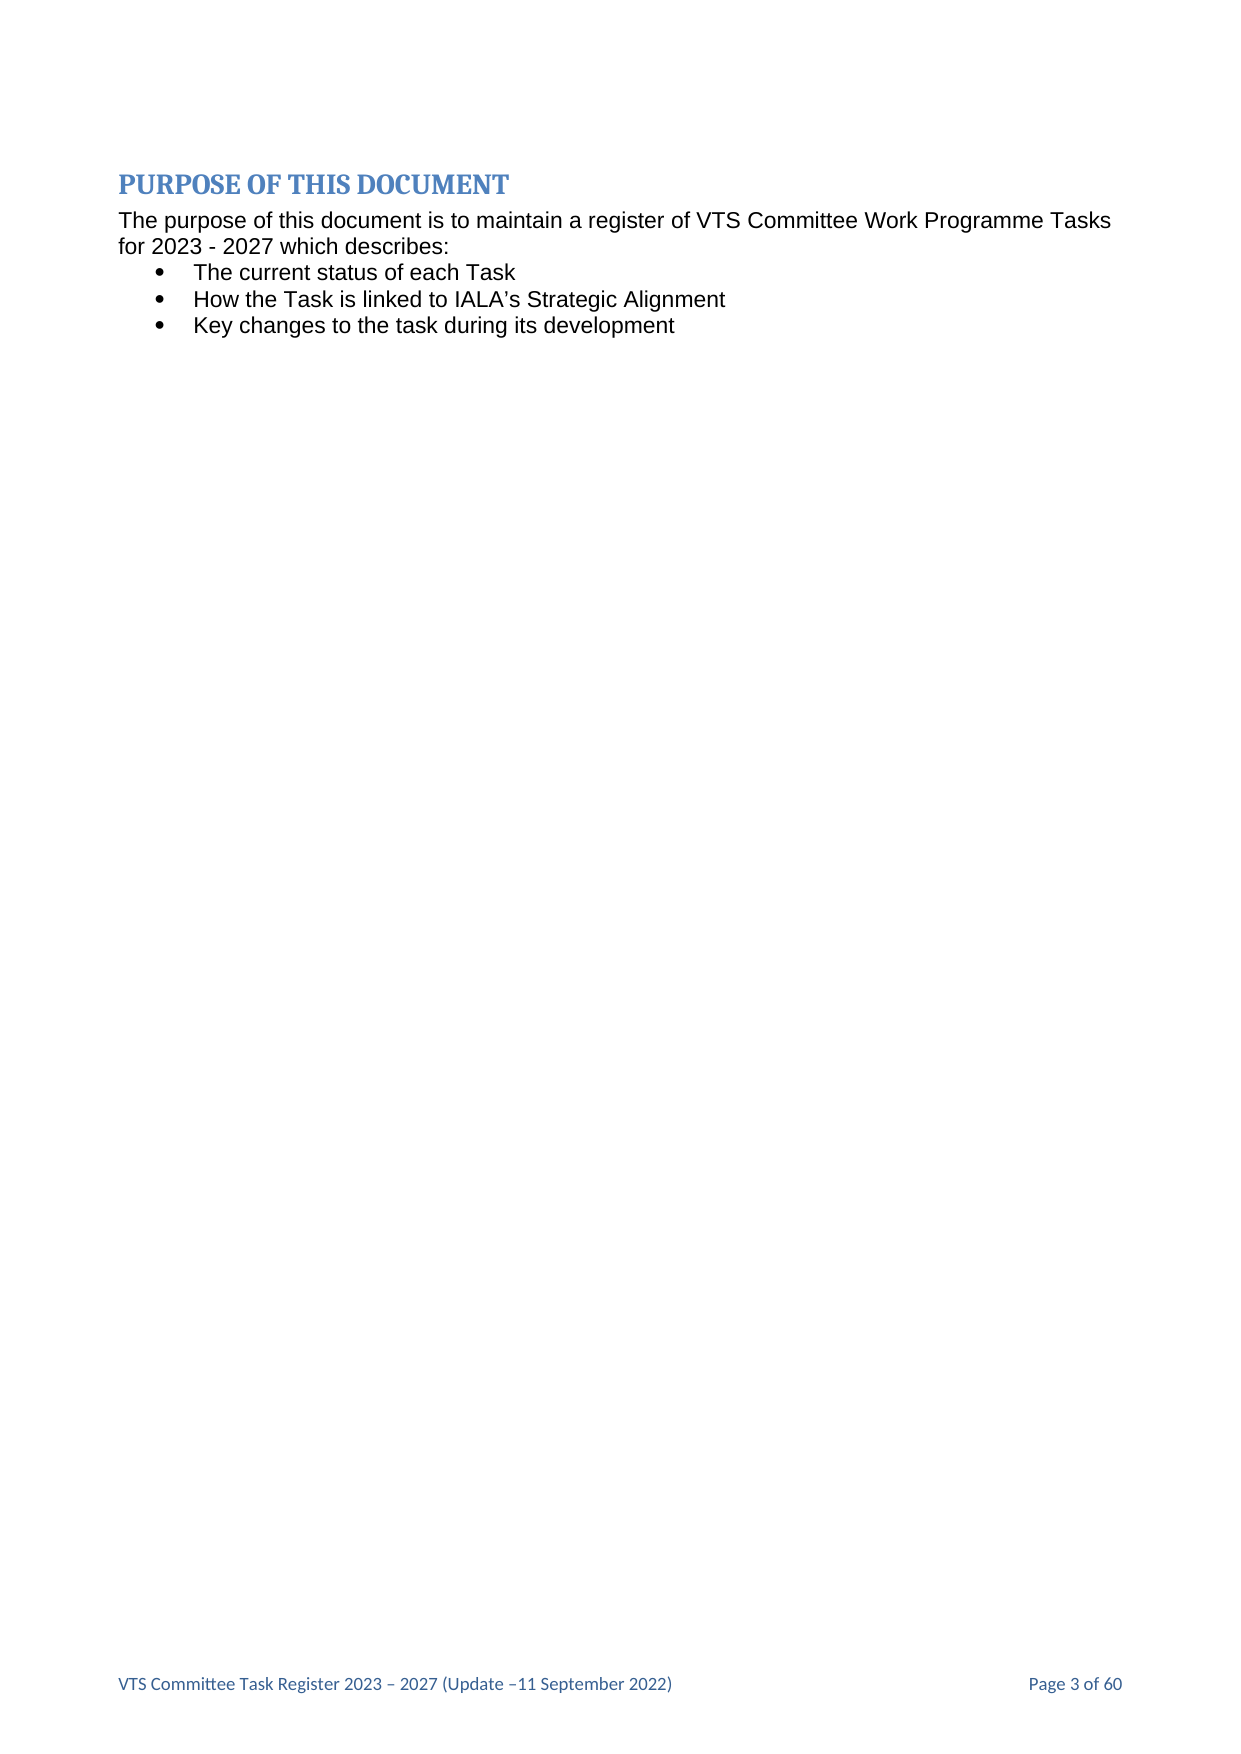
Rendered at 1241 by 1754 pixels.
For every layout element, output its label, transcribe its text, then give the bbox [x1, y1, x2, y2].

text The purpose of this document is to maintain a register of VTS Committee Work Programme Tasks for 2023 - 2027 which describes: [118, 207, 1122, 259]
list The current status of each Task [156, 259, 1122, 286]
list How the Task is linked to IALA’s Strategic Alignment [156, 286, 1122, 312]
subtitle Purpose of this Document [118, 168, 1122, 202]
list Key changes to the task during its development [156, 312, 1122, 338]
